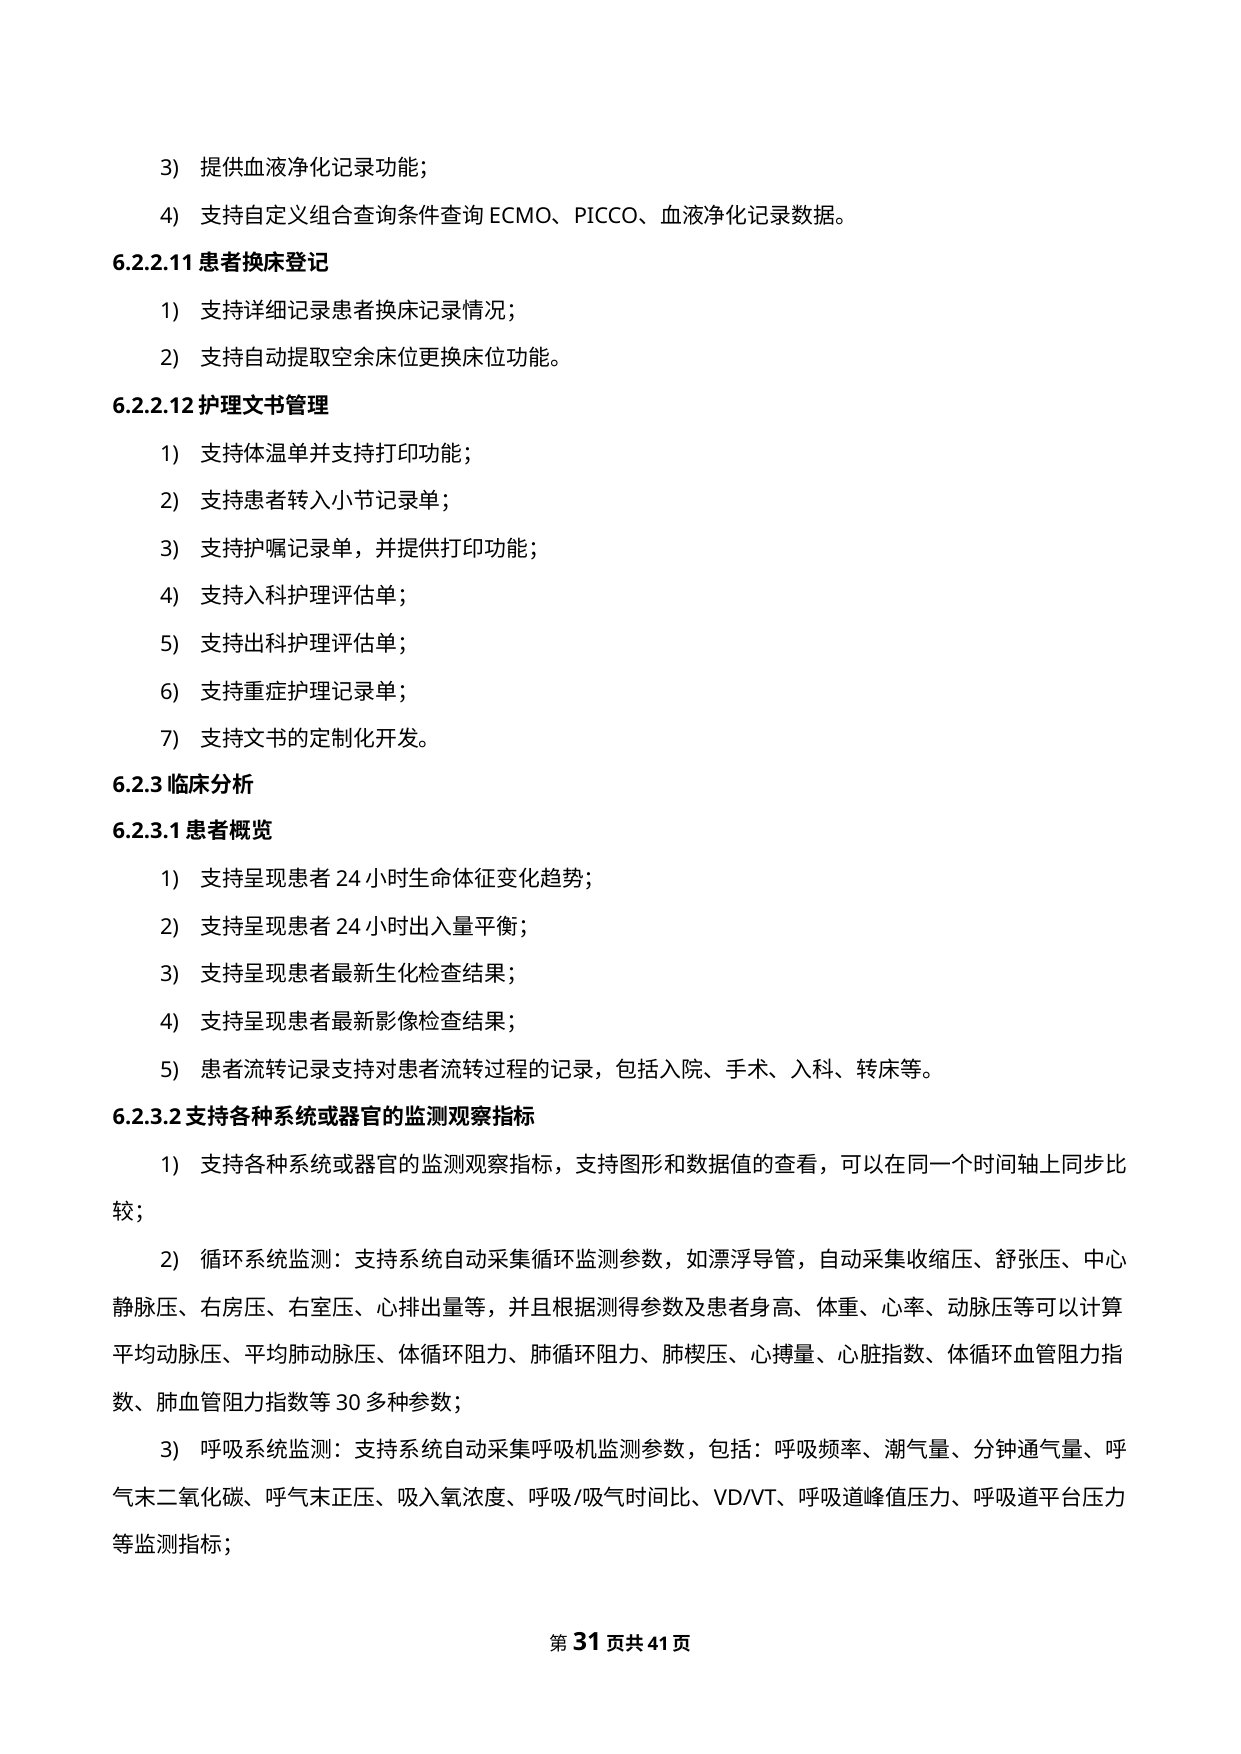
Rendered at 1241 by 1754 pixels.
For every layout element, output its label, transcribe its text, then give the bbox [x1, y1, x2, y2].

list 循环系统监测：支持系统自动采集循环监测参数，如漂浮导管，自动采集收缩压、舒张压、中心静脉压、右房压、右室压、心排出量等，并且根据测得参数及患者身高、体重、心率、动脉压等可以计算平均动脉压、平均肺动脉压、体循环阻力、肺循环阻力、肺楔压、心搏量、心脏指数、体循环血管阻力指数、肺血管阻力指数等30多种参数； [112, 1242, 1128, 1416]
list 支持体温单并支持打印功能； [112, 436, 1128, 467]
list 支持护嘱记录单，并提供打印功能； [112, 531, 1128, 563]
subtitle 6.2.3.2支持各种系统或器官的监测观察指标 [112, 1099, 1128, 1131]
list 支持呈现患者24小时出入量平衡； [112, 909, 1128, 941]
list 支持呈现患者24小时生命体征变化趋势； [112, 861, 1128, 893]
list 支持重症护理记录单； [112, 674, 1128, 705]
list 支持各种系统或器官的监测观察指标，支持图形和数据值的查看，可以在同一个时间轴上同步比较； [112, 1147, 1128, 1226]
list 支持出科护理评估单； [112, 626, 1128, 658]
subtitle 6.2.2.11患者换床登记 [112, 245, 1128, 277]
subtitle 6.2.2.12护理文书管理 [112, 388, 1128, 420]
list 支持患者转入小节记录单； [112, 483, 1128, 515]
list 支持呈现患者最新影像检查结果； [112, 1004, 1128, 1036]
subtitle 6.2.3.1患者概览 [112, 813, 1128, 845]
list 患者流转记录支持对患者流转过程的记录，包括入院、手术、入科、转床等。 [112, 1052, 1128, 1083]
list 支持入科护理评估单； [112, 578, 1128, 610]
list 支持自定义组合查询条件查询ECMO、PICCO、血液净化记录数据。 [112, 198, 1128, 229]
subtitle 6.2.3临床分析 [112, 769, 1128, 799]
list 支持详细记录患者换床记录情况； [112, 293, 1128, 324]
list 支持呈现患者最新生化检查结果； [112, 956, 1128, 988]
list 提供血液净化记录功能； [112, 150, 1128, 182]
list 支持文书的定制化开发。 [112, 721, 1128, 753]
list 呼吸系统监测：支持系统自动采集呼吸机监测参数，包括：呼吸频率、潮气量、分钟通气量、呼气末二氧化碳、呼气末正压、吸入氧浓度、呼吸/吸气时间比、VD/VT、呼吸道峰值压力、呼吸道平台压力等监测指标； [112, 1432, 1128, 1559]
list 支持自动提取空余床位更换床位功能。 [112, 340, 1128, 372]
